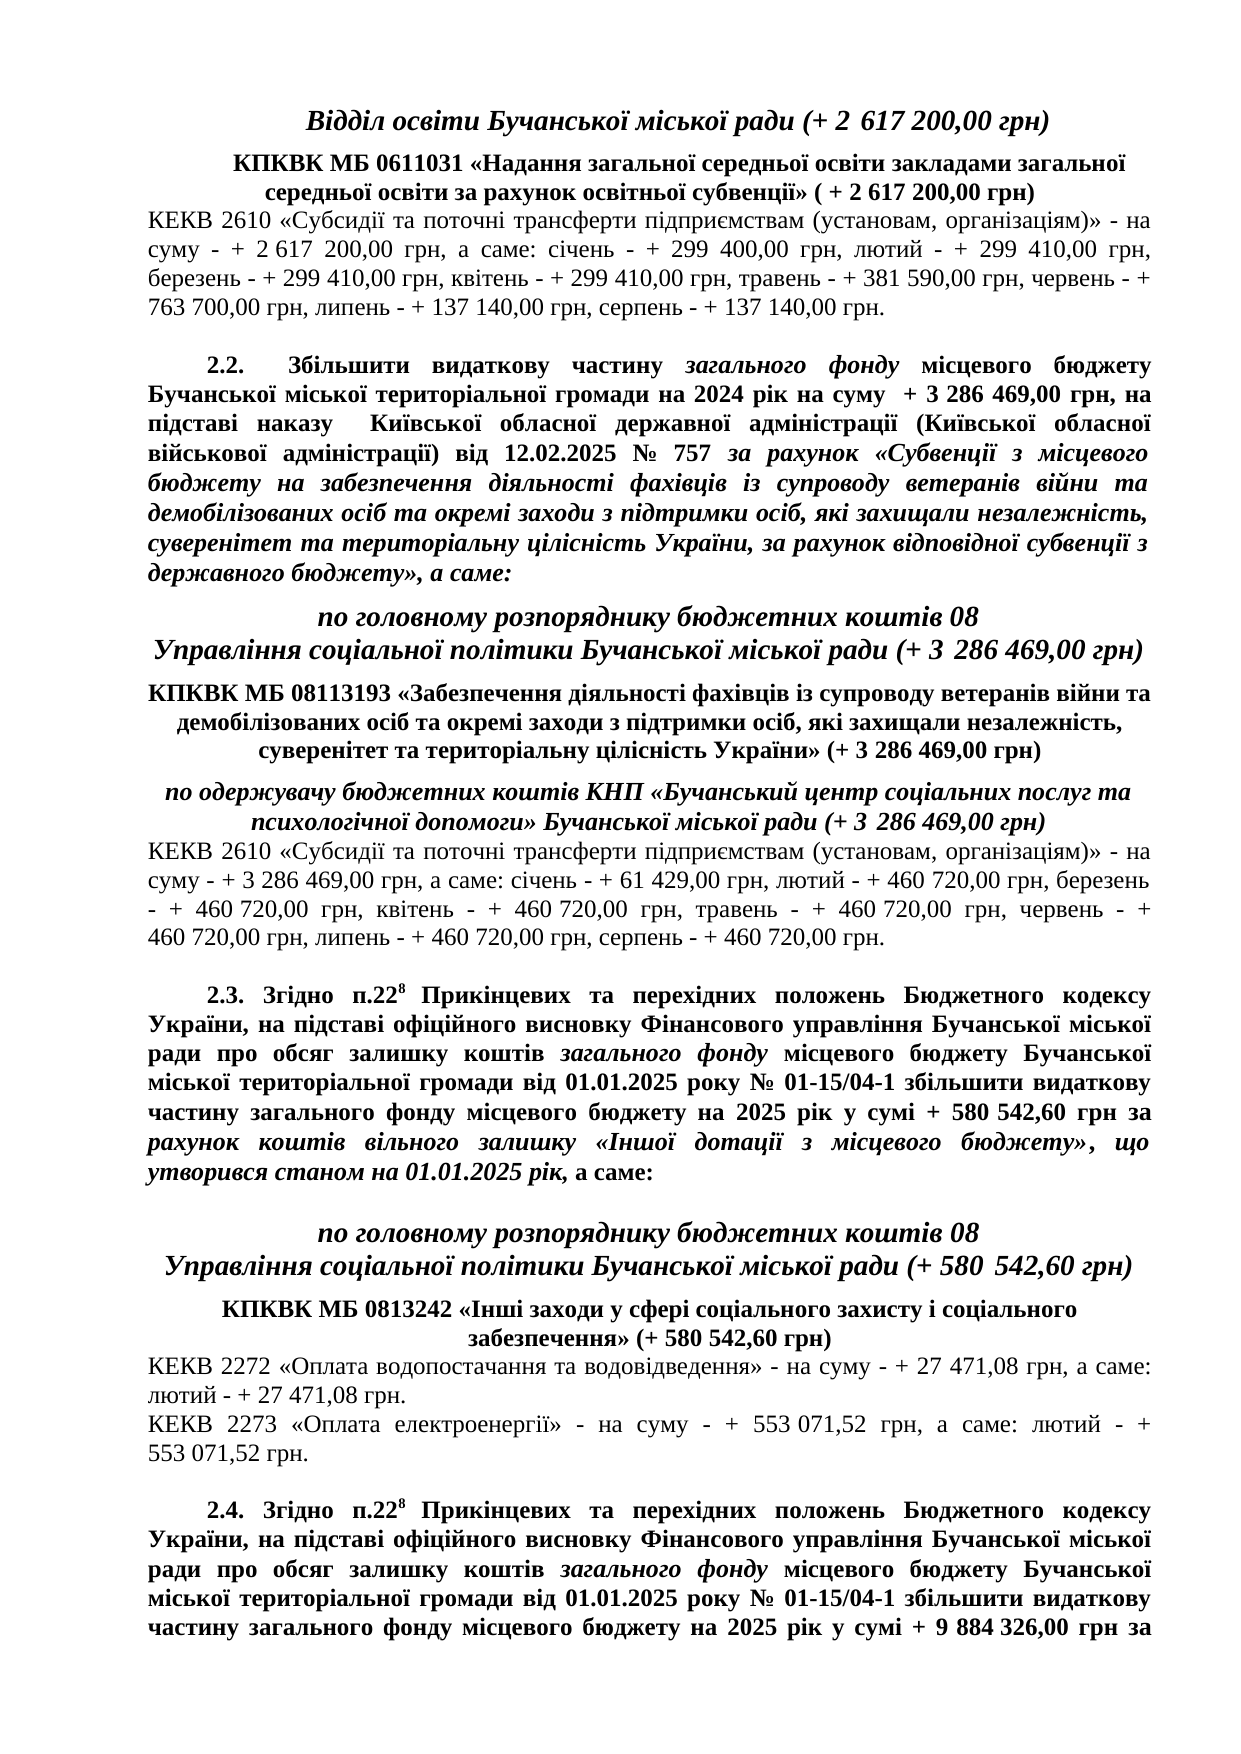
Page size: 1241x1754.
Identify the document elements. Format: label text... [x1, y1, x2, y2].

text КПКВК МБ 0813242 «Інші заходи у сфері соціального захисту і соціального забезпечення» (+ 580 542,60 грн) [148, 1294, 1152, 1351]
text КПКВК МБ 08113193 «Забезпечення діяльності фахівців із супроводу ветеранів війни та демобілізованих осіб та окремі заходи з підтримки осіб, які захищали незалежність, суверенітет та територіальну цілісність України» (+ 3 286 469,00 грн) [148, 678, 1152, 764]
text КПКВК МБ 0611031 «Надання загальної середньої освіти закладами загальної середньої освіти за рахунок освітньої субвенції» ( + 2 617 200,00 грн) [148, 148, 1152, 206]
text КЕКВ 2273 «Оплата електроенергії» - на суму - + 553 071,52 грн, а саме: лютий - + 553 071,52 грн. [148, 1409, 1152, 1466]
text по одержувачу бюджетних коштів КНП «Бучанський центр соціальних послуг та психологічної допомоги» Бучанської міської ради (+ 3 286 469,00 грн) [148, 776, 1152, 836]
text КЕКВ 2610 «Субсидії та поточні трансферти підприємствам (установам, організаціям)» - на суму - + 3 286 469,00 грн, а саме: січень - + 61 429,00 грн, лютий - + 460 720,00 грн, березень - + 460 720,00 грн, квітень - + 460 720,00 грн, травень - + 460 720,00 грн, червень - + 460 720,00 грн, липень - + 460 720,00 грн, серпень - + 460 720,00 грн. [148, 836, 1152, 951]
text Управління соціальної політики Бучанської міської ради (+ 3 286 469,00 грн) [148, 632, 1152, 666]
text 2.2. Збільшити видаткову частину загального фонду місцевого бюджету Бучанської міської територіальної громади на 2024 рік на суму + 3 286 469,00 грн, на підставі наказу Київської обласної державної адміністрації (Київської обласної військової адміністрації) від 12.02.2025 № 757 за рахунок «Субвенції з місцевого бюджету на забезпечення діяльності фахівців із супроводу ветеранів війни та демобілізованих осіб та окремі заходи з підтримки осіб, які захищали незалежність, суверенітет та територіальну цілісність України, за рахунок відповідної субвенції з державного бюджету», а саме: [148, 349, 1152, 587]
text 2.3. Згідно п.228 Прикінцевих та перехідних положень Бюджетного кодексу України, на підставі офіційного висновку Фінансового управління Бучанської міської ради про обсяг залишку коштів загального фонду місцевого бюджету Бучанської міської територіальної громади від 01.01.2025 року № 01-15/04-1 збільшити видаткову частину загального фонду місцевого бюджету на 2025 рік у сумі + 580 542,60 грн за рахунок коштів вільного залишку «Іншої дотації з місцевого бюджету», що утворився станом на 01.01.2025 рік, а саме: [148, 980, 1152, 1186]
text по головному розпоряднику бюджетних коштів 08 [148, 599, 1152, 632]
text Відділ освіти Бучанської міської ради (+ 2 617 200,00 грн) [148, 103, 1152, 136]
text Управління соціальної політики Бучанської міської ради (+ 580 542,60 грн) [148, 1248, 1152, 1282]
text по головному розпоряднику бюджетних коштів 08 [148, 1215, 1152, 1248]
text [148, 1495, 1152, 1641]
text КЕКВ 2610 «Субсидії та поточні трансферти підприємствам (установам, організаціям)» - на суму - + 2 617 200,00 грн, а саме: січень - + 299 400,00 грн, лютий - + 299 410,00 грн, березень - + 299 410,00 грн, квітень - + 299 410,00 грн, травень - + 381 590,00 грн, червень - + 763 700,00 грн, липень - + 137 140,00 грн, серпень - + 137 140,00 грн. [148, 206, 1152, 321]
text КЕКВ 2272 «Оплата водопостачання та водовідведення» - на суму - + 27 471,08 грн, а саме: лютий - + 27 471,08 грн. [148, 1351, 1152, 1409]
